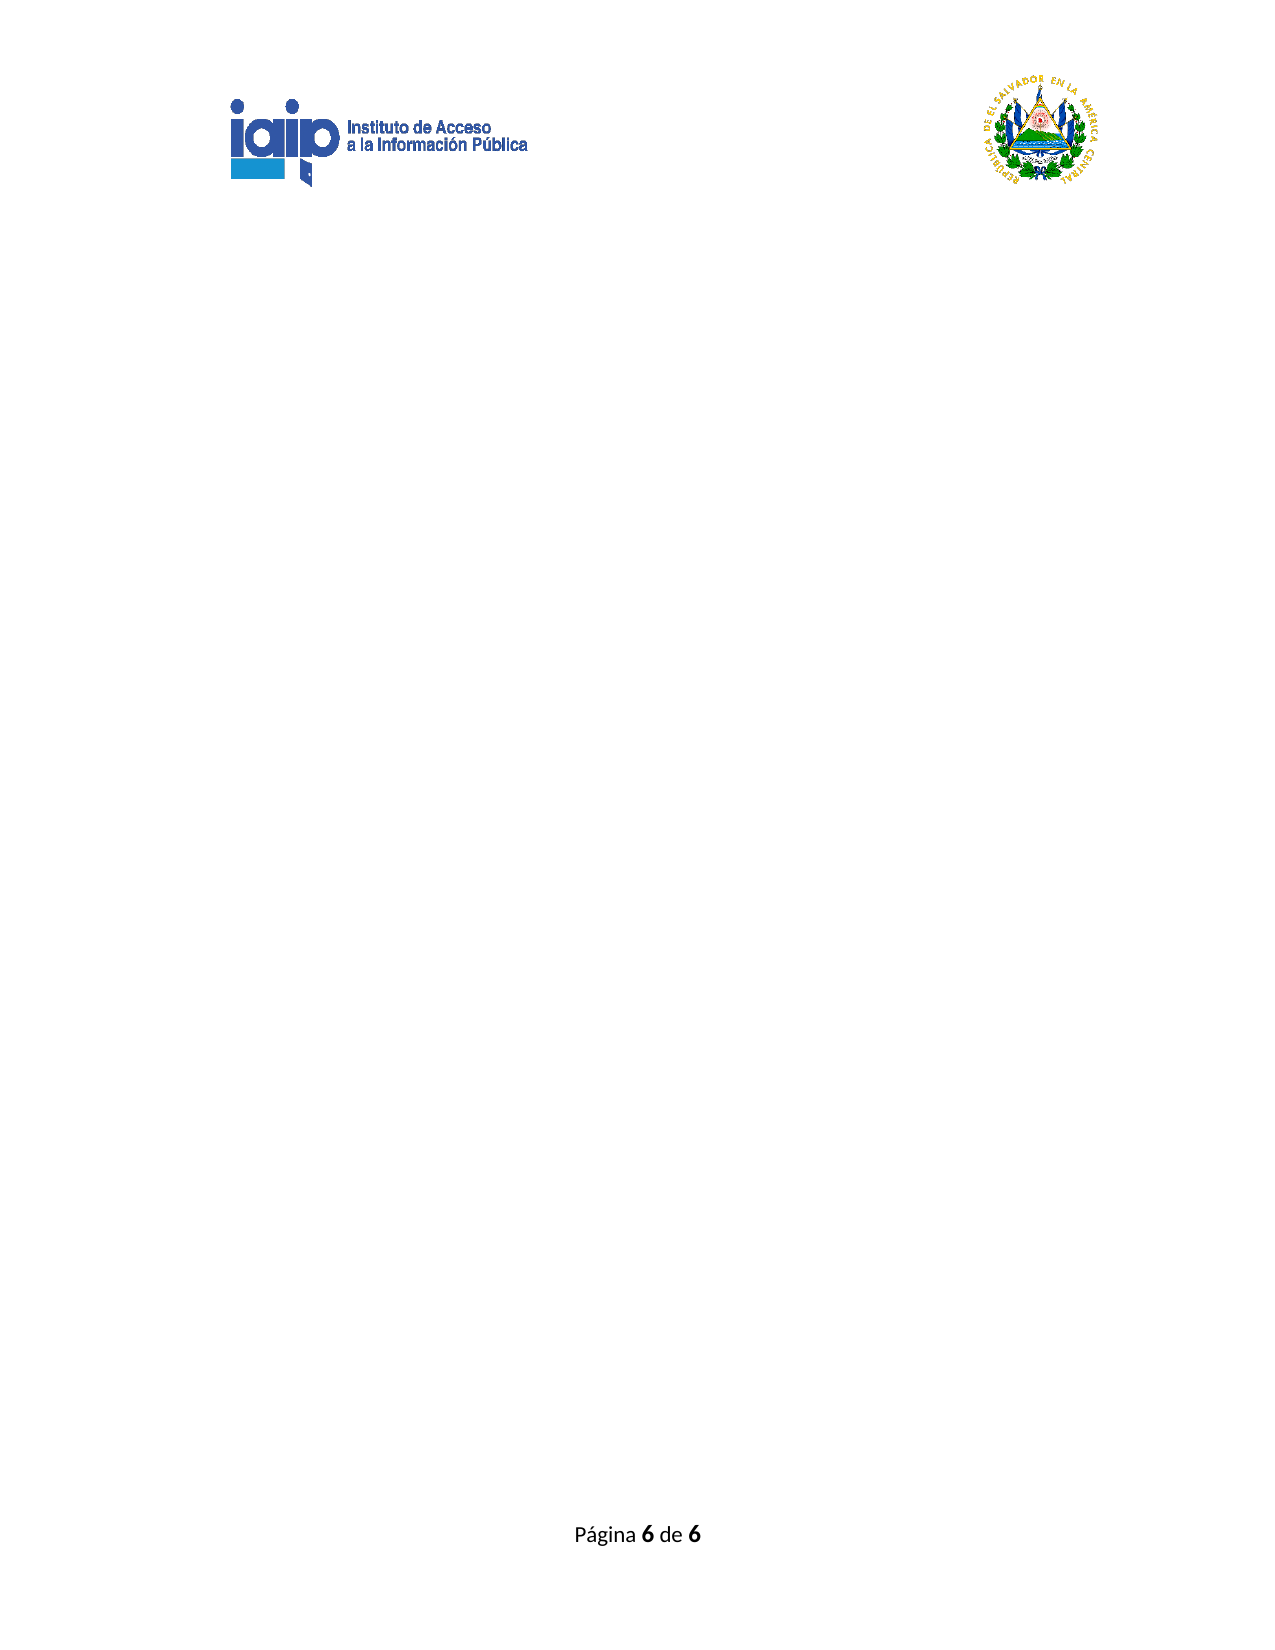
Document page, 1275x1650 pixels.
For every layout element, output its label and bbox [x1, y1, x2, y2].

picture [192, 73, 547, 209]
picture [983, 75, 1098, 184]
